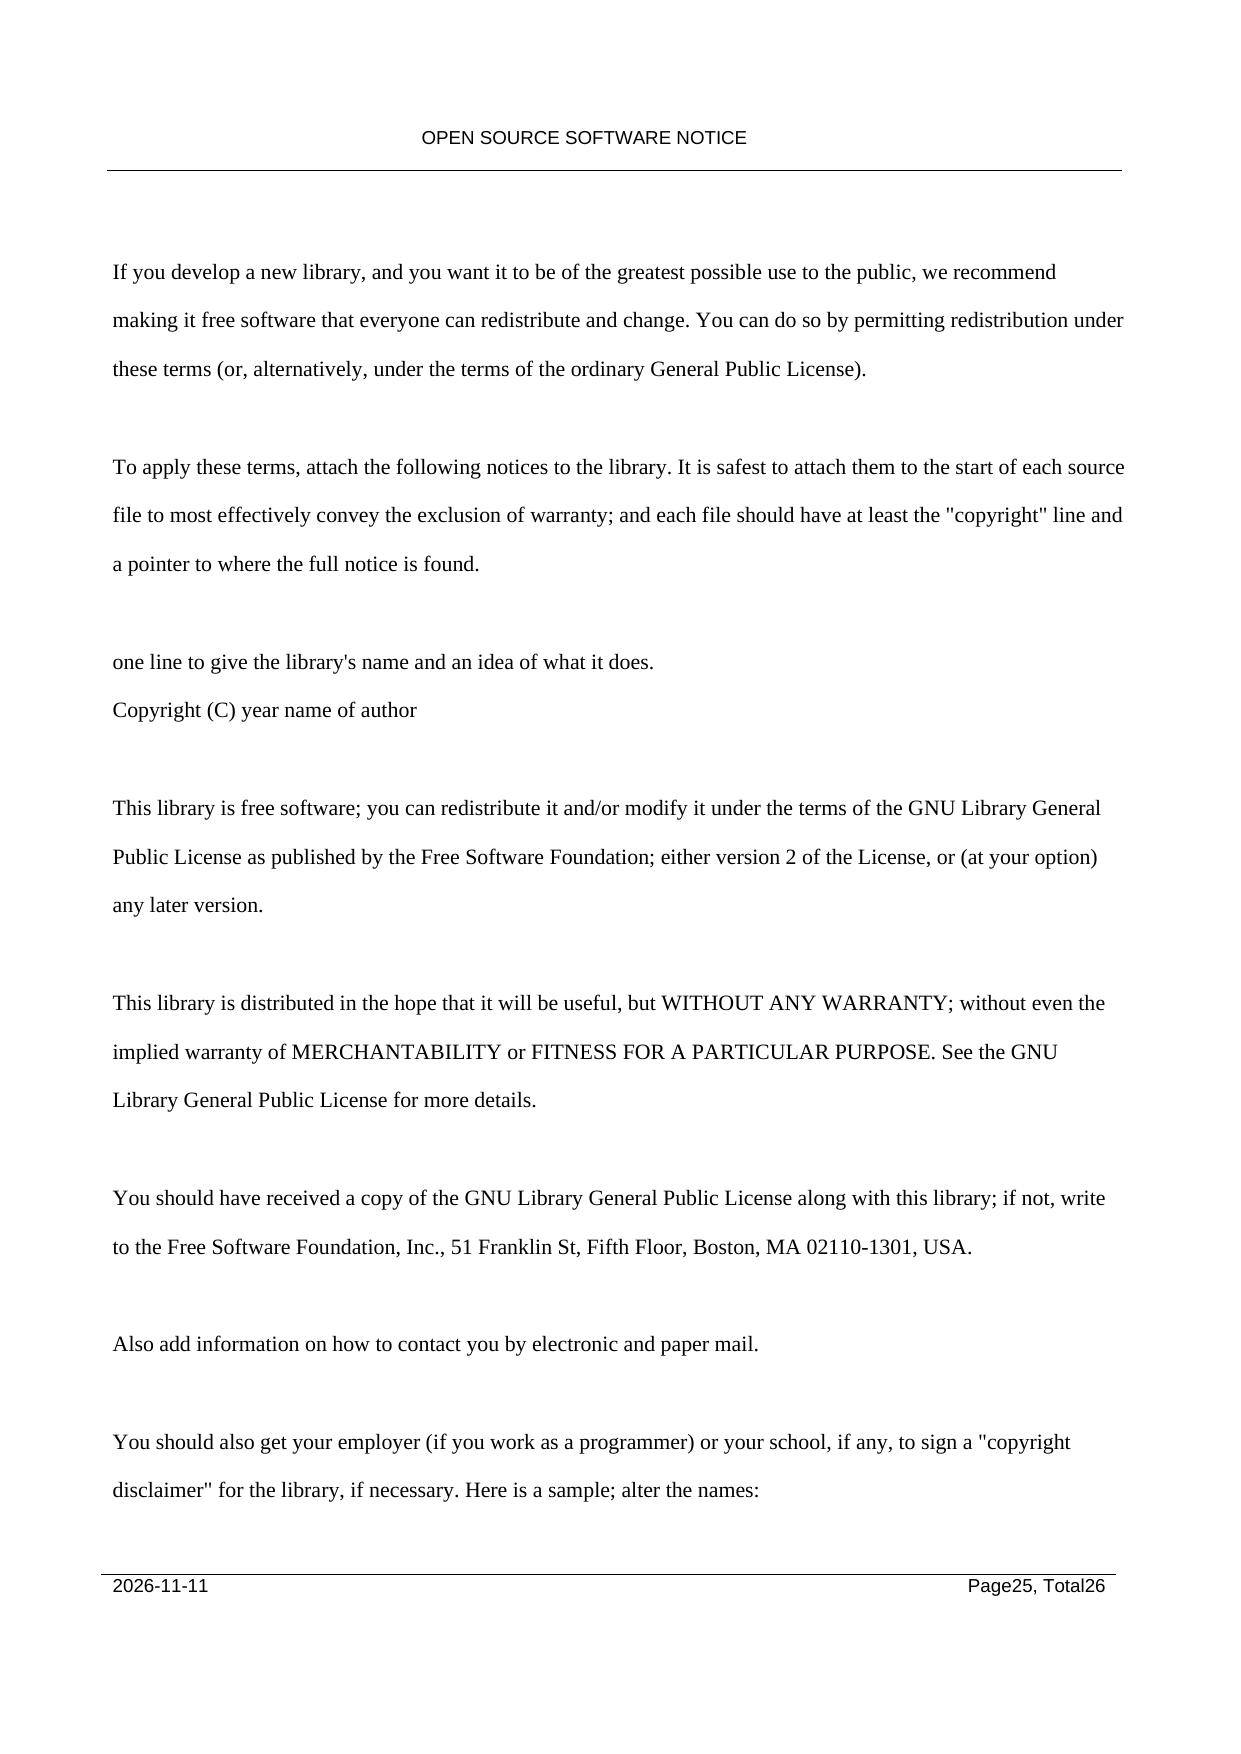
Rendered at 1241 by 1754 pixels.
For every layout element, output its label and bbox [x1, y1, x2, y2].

text [112, 206, 1128, 1506]
